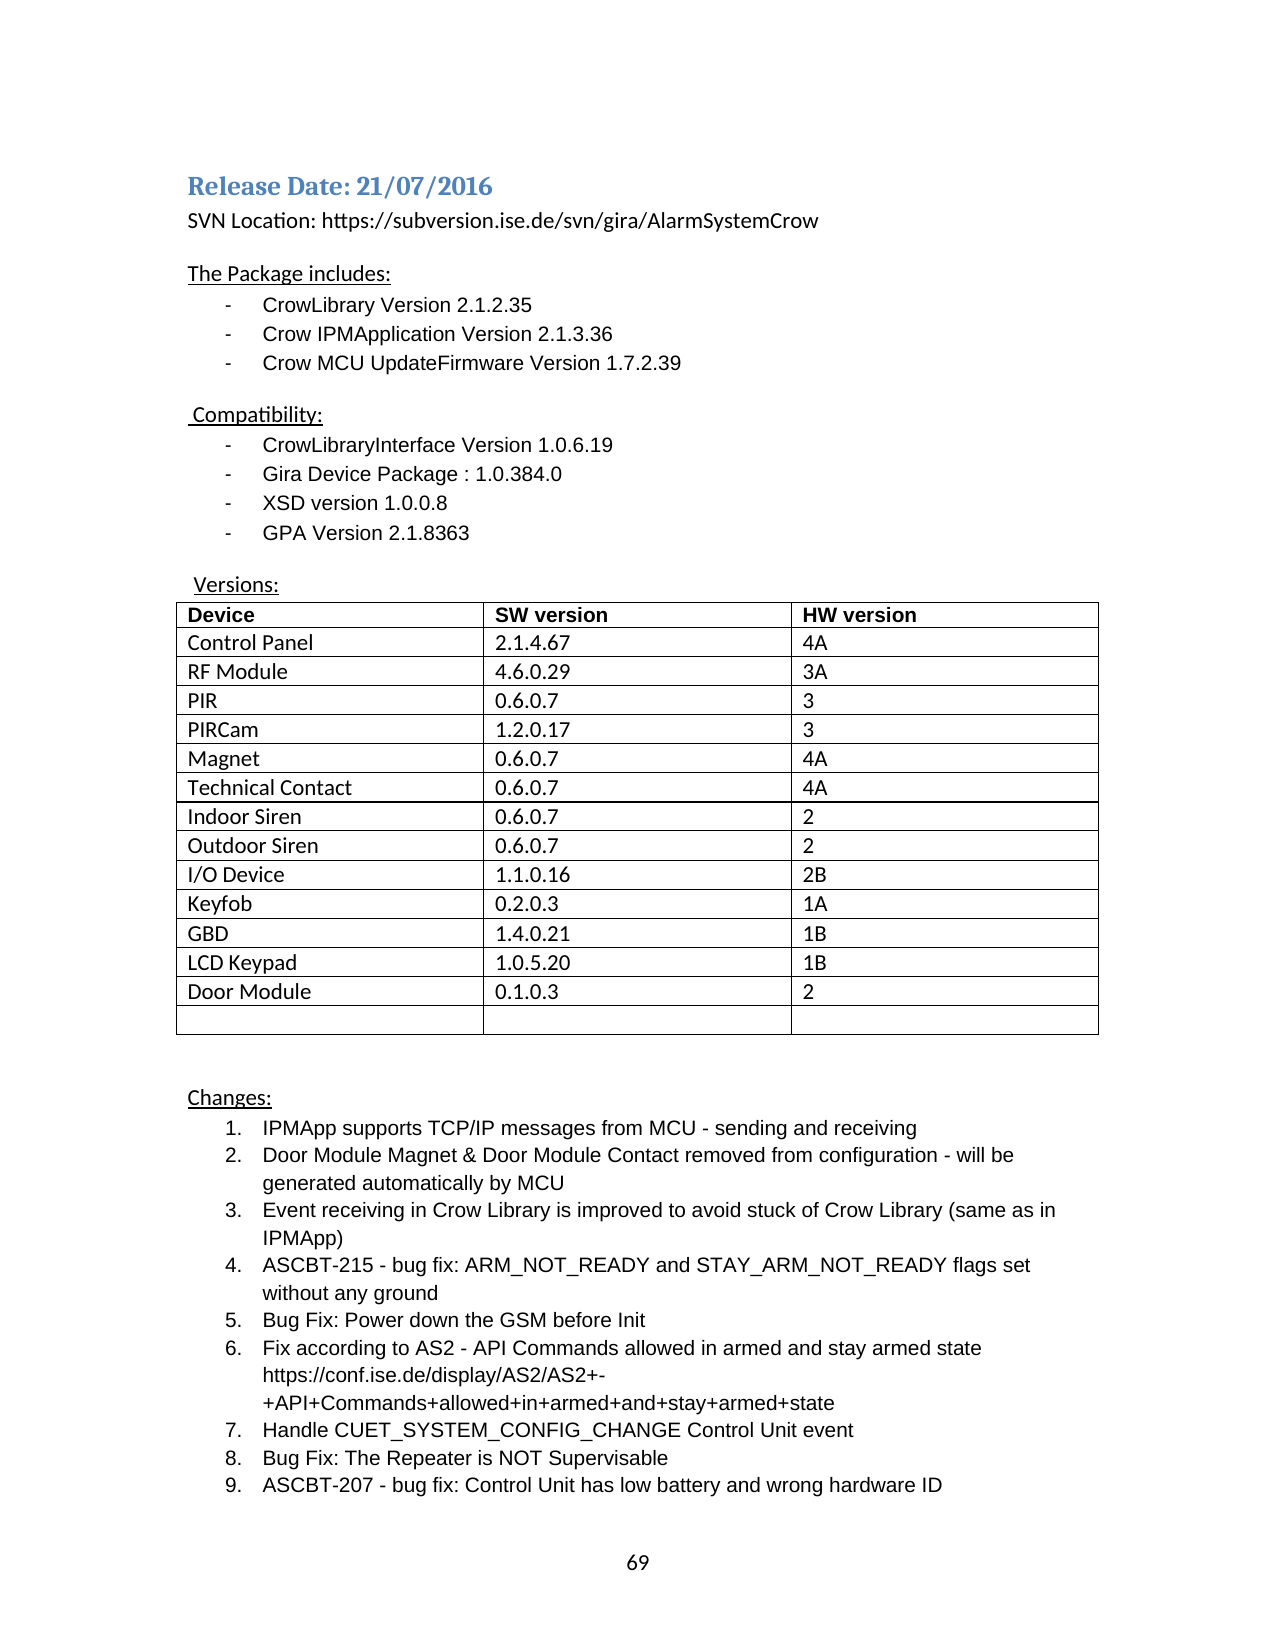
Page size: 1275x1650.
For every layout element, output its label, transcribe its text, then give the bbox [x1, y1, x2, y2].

list ASCBT-207 - bug fix: Control Unit has low battery and wrong hardware ID [225, 1473, 1087, 1497]
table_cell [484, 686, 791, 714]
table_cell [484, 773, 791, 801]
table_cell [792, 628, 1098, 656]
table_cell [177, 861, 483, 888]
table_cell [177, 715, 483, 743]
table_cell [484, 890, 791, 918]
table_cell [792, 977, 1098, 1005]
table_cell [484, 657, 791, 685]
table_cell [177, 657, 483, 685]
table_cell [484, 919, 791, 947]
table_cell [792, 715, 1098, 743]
list Gira Device Package : 1.0.384.0 [225, 461, 1087, 487]
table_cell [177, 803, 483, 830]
list GPA Version 2.1.8363 [225, 520, 1087, 545]
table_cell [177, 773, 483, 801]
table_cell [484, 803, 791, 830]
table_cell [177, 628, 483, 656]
list IPMApp supports TCP/IP messages from MCU - sending and receiving [225, 1115, 1087, 1139]
list Bug Fix: Power down the GSM before Init [225, 1308, 1087, 1332]
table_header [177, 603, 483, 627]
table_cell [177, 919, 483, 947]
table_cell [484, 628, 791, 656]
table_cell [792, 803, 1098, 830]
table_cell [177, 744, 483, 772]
text SVN Location: https://subversion.ise.de/svn/gira/AlarmSystemCrow [187, 207, 1087, 234]
list Crow MCU UpdateFirmware Version 1.7.2.39 [225, 350, 1087, 376]
list CrowLibrary Version 2.1.2.35 [225, 292, 1087, 317]
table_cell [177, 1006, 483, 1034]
text The Package includes: [187, 259, 1087, 288]
list CrowLibraryInterface Version 1.0.6.19 [225, 432, 1087, 458]
list XSD version 1.0.0.8 [225, 491, 1087, 516]
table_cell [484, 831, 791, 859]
list Fix according to AS2 - API Commands allowed in armed and stay armed state https://conf.ise.de/display/AS2/AS2+-+API+Commands+allowed+in+armed+and+stay+armed+state [225, 1335, 1087, 1414]
text Versions: [187, 570, 1087, 598]
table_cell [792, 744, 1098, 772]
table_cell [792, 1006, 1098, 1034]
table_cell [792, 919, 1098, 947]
subtitle Release Date: 21/07/2016 [187, 171, 1087, 202]
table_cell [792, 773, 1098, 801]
list Crow IPMApplication Version 2.1.3.36 [225, 321, 1087, 346]
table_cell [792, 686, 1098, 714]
list Event receiving in Crow Library is improved to avoid stuck of Crow Library (same as in IPMApp) [225, 1198, 1087, 1249]
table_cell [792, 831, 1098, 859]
list Handle CUET_SYSTEM_CONFIG_CHANGE Control Unit event [225, 1418, 1087, 1442]
list Bug Fix: The Repeater is NOT Supervisable [225, 1445, 1087, 1469]
list Door Module Magnet & Door Module Contact removed from configuration - will be generated automatically by MCU [225, 1143, 1087, 1194]
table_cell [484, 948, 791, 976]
list ASCBT-215 - bug fix: ARM_NOT_READY and STAY_ARM_NOT_READY flags set without any ground [225, 1253, 1087, 1304]
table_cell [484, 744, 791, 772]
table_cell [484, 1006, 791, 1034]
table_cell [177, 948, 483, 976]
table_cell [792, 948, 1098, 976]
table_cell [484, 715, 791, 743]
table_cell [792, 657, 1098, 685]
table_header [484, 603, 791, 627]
text Compatibility: [187, 400, 1087, 428]
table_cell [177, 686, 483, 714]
text Changes: [187, 1083, 1087, 1111]
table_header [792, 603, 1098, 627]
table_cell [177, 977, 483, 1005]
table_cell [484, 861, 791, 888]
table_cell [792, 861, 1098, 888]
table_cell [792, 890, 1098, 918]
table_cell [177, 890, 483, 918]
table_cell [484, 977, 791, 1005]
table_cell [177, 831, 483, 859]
